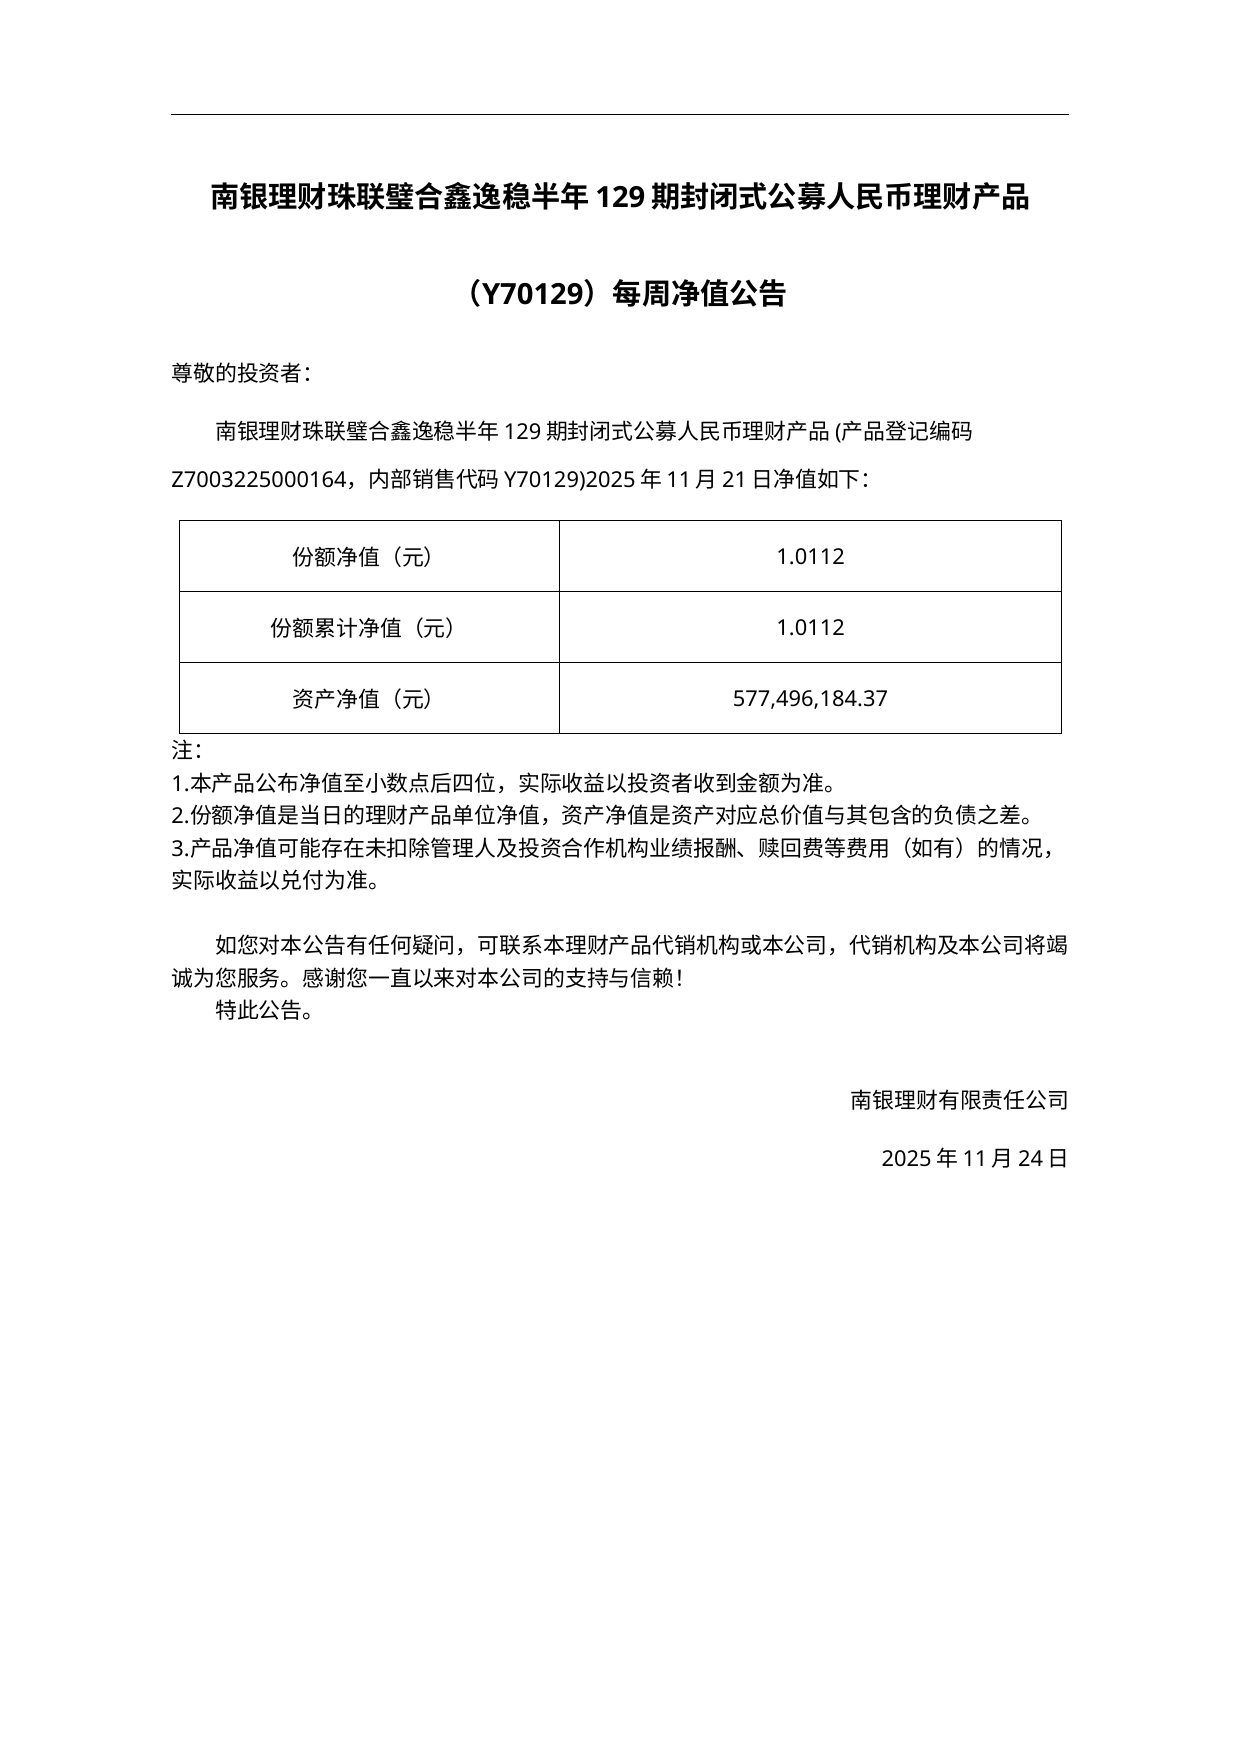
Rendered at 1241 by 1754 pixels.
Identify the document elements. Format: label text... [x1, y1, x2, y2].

text 2025年11月24日 [171, 1140, 1069, 1173]
text 南银理财珠联璧合鑫逸稳半年129期封闭式公募人民币理财产品 (产品登记编码Z7003225000164，内部销售代码Y70129)2025年11月21日净值如下： [171, 413, 1069, 494]
text 2.份额净值是当日的理财产品单位净值，资产净值是资产对应总价值与其包含的负债之差。 [171, 798, 1069, 830]
text 注： [171, 733, 1069, 765]
table_cell 份额累计净值（元） [180, 592, 559, 662]
table_cell 1.0112 [560, 592, 1061, 662]
table_header 份额净值（元） [180, 521, 559, 591]
text 尊敬的投资者： [171, 355, 1069, 388]
text 南银理财有限责任公司 [171, 1082, 1069, 1115]
text 南银理财珠联璧合鑫逸稳半年129期封闭式公募人民币理财产品（Y70129）每周净值公告 [171, 162, 1069, 324]
text 如您对本公告有任何疑问，可联系本理财产品代销机构或本公司，代销机构及本公司将竭诚为您服务。感谢您一直以来对本公司的支持与信赖！ [171, 928, 1069, 993]
text 特此公告。 [171, 993, 1069, 1025]
text 3.产品净值可能存在未扣除管理人及投资合作机构业绩报酬、赎回费等费用（如有）的情况，实际收益以兑付为准。 [171, 830, 1069, 895]
text 1.本产品公布净值至小数点后四位，实际收益以投资者收到金额为准。 [171, 765, 1069, 798]
table_header 1.0112 [560, 521, 1061, 591]
table_cell 资产净值（元） [180, 663, 559, 733]
table_cell 577,496,184.37 [560, 663, 1061, 733]
